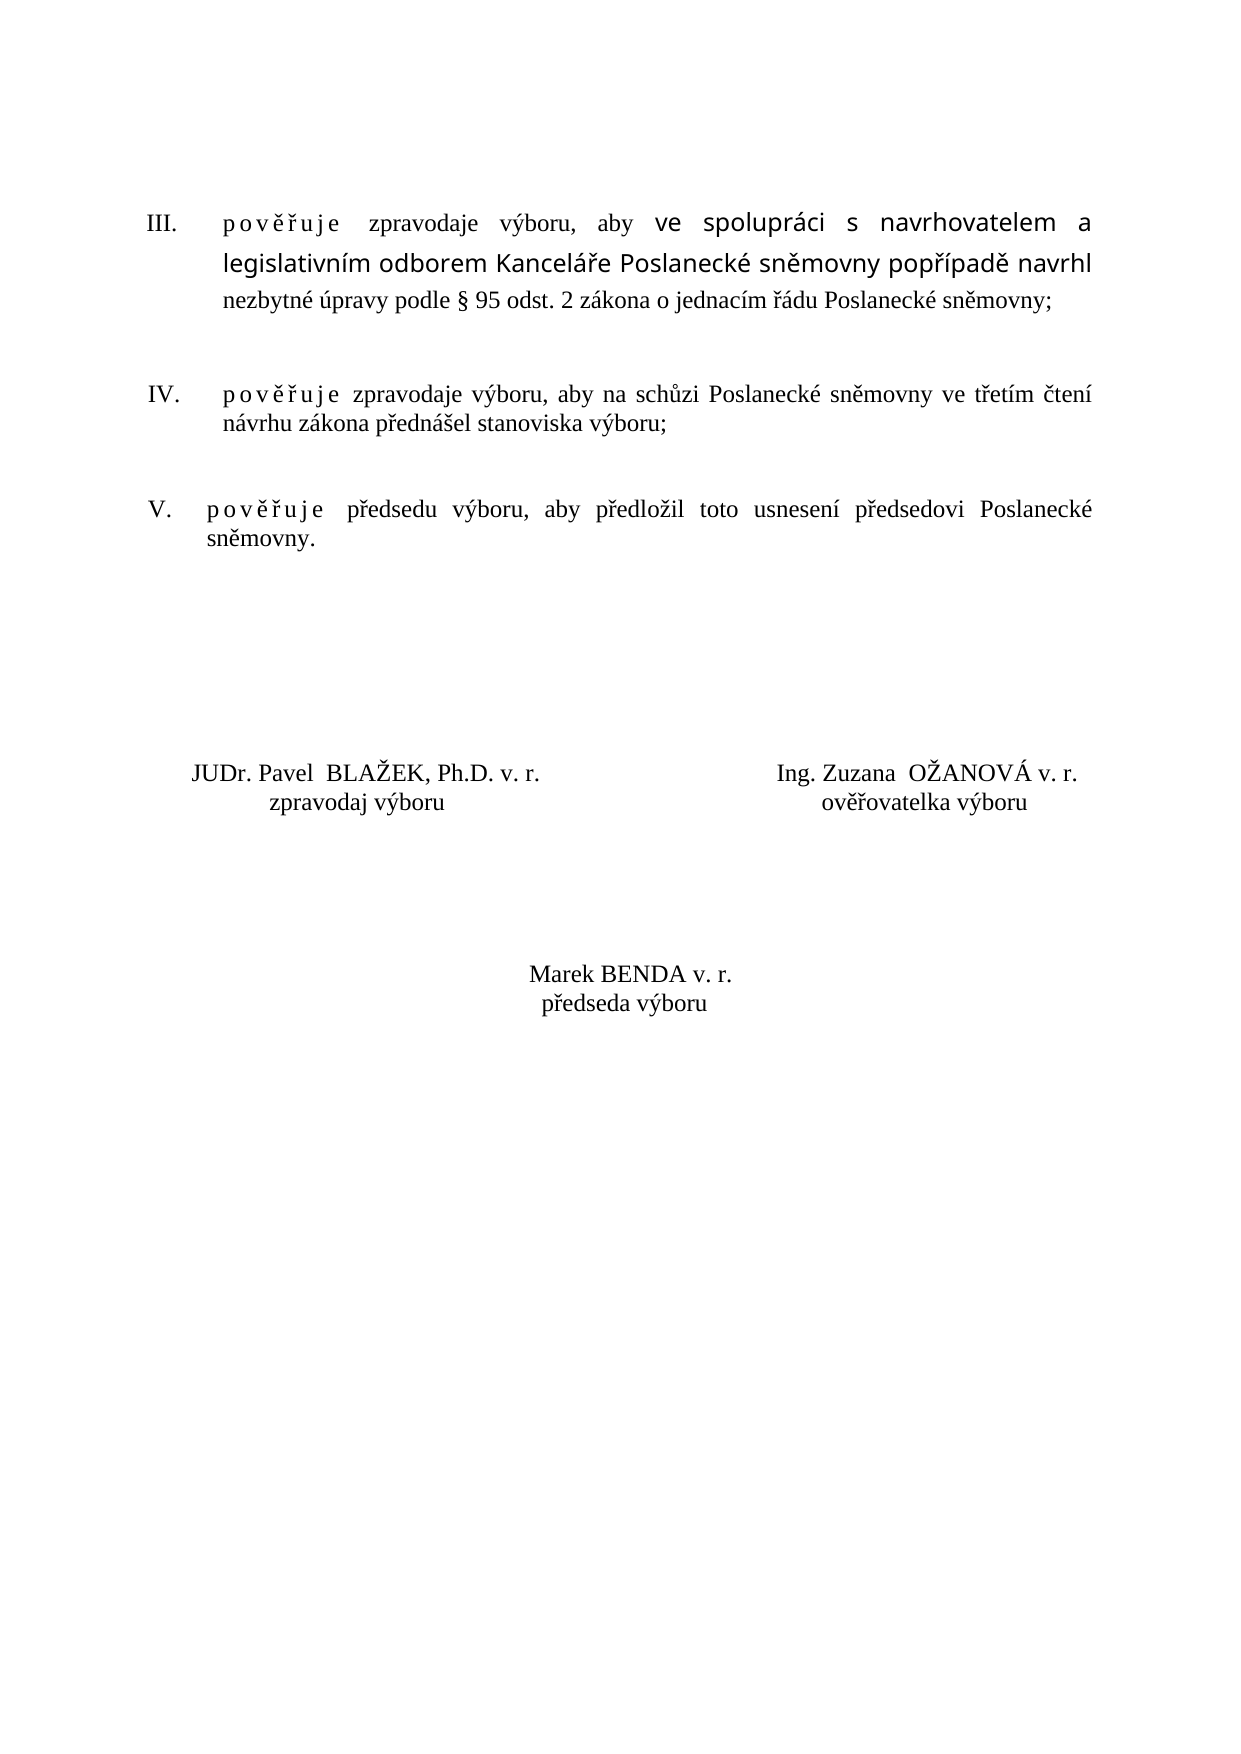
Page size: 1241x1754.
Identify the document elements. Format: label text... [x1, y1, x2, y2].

text III. pověřuje zpravodaje výboru, aby ve spolupráci s navrhovatelem a legislativním odborem Kanceláře Poslanecké sněmovny popřípadě navrhl nezbytné úpravy podle § 95 odst. 2 zákona o jednacím řádu Poslanecké sněmovny; [146, 204, 1093, 314]
text IV. pověřuje zpravodaje výboru, aby na schůzi Poslanecké sněmovny ve třetím čtení návrhu zákona přednášel stanoviska výboru; [148, 379, 1093, 437]
text předseda výboru [148, 988, 1093, 1017]
text Marek BENDA v. r. [148, 959, 1093, 988]
text JUDr. Pavel BLAŽEK, Ph.D. v. r. Ing. Zuzana OŽANOVÁ v. r. [148, 758, 1093, 787]
text zpravodaj výboru ověřovatelka výboru [207, 787, 1196, 816]
text V. pověřuje předsedu výboru, aby předložil toto usnesení předsedovi Poslanecké sněmovny. [148, 494, 1093, 552]
